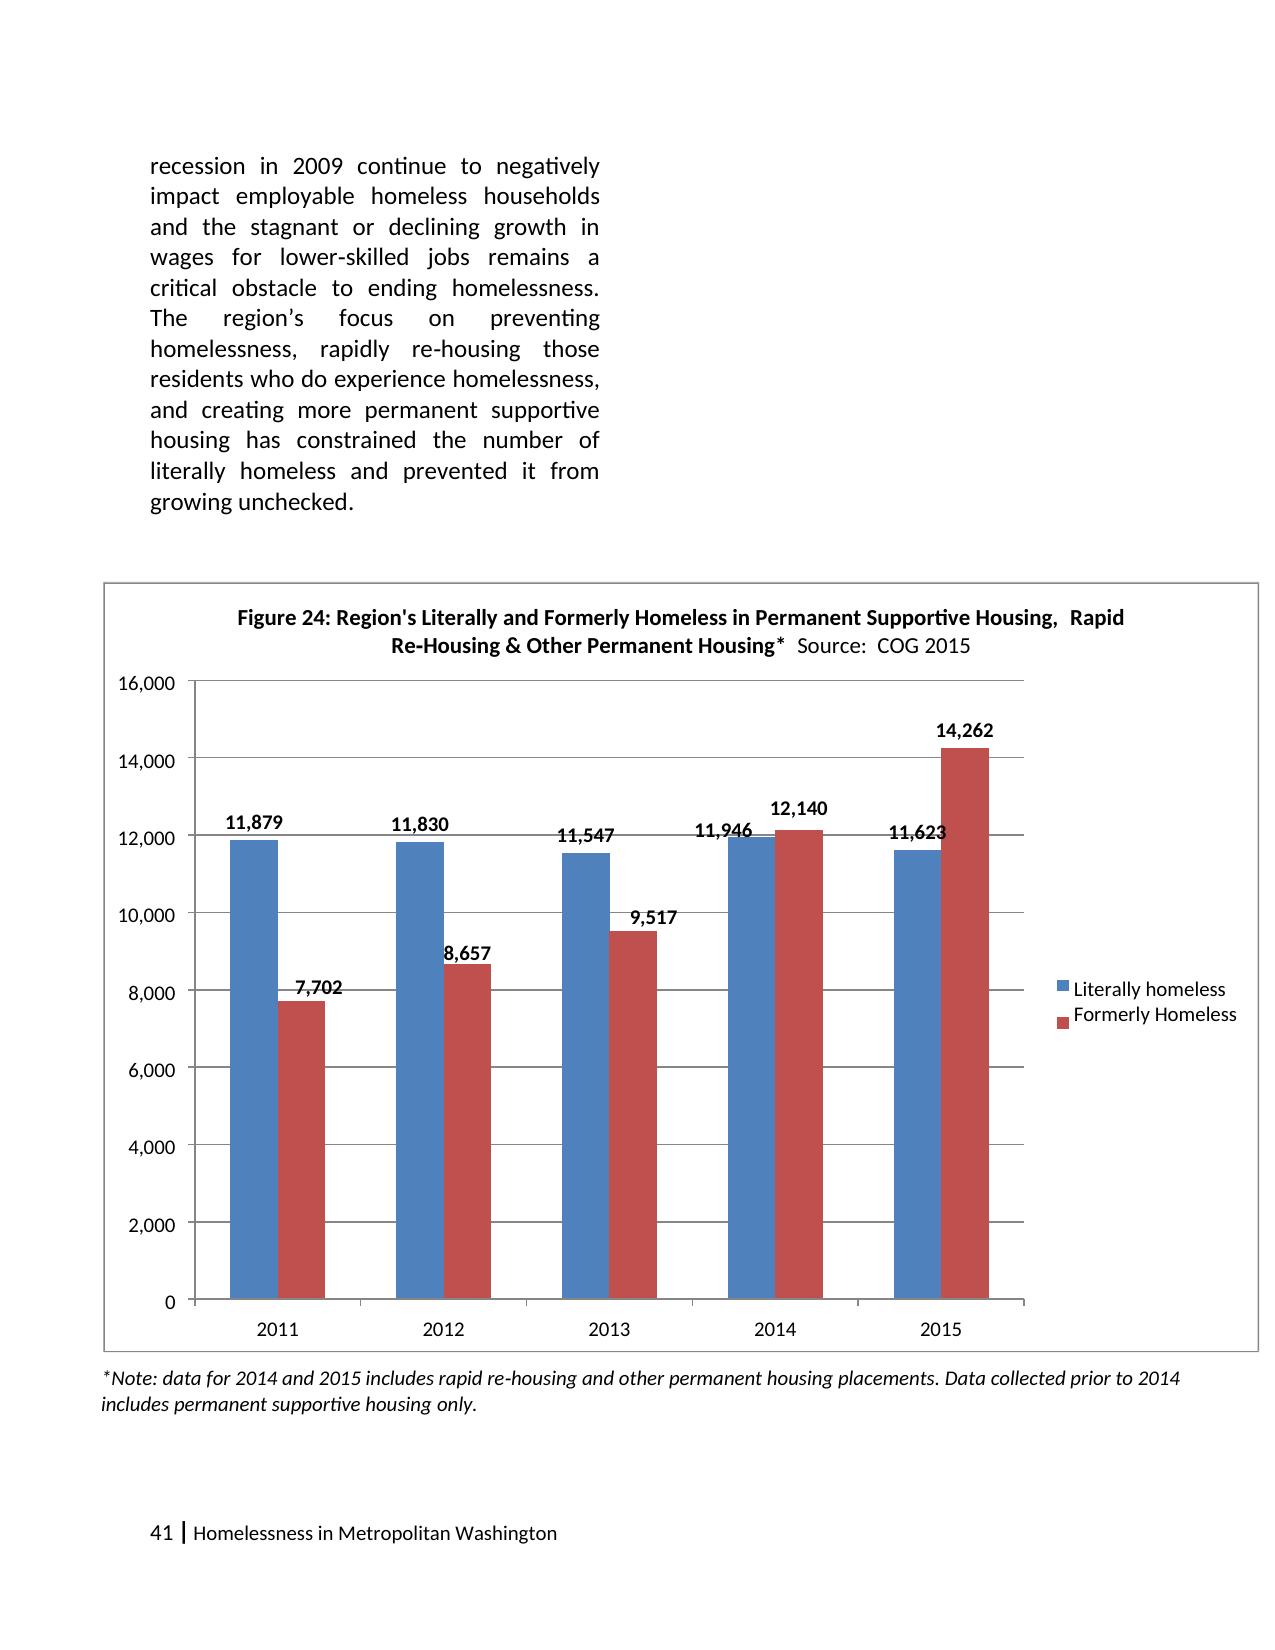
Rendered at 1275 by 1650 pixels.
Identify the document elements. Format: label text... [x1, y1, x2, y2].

text *Note: data for 2014 and 2015 includes rapid re‐housing and other permanent housing placements. Data collected prior to 2014 includes permanent supportive housing only. [101, 1366, 1248, 1416]
text recession in 2009 continue to negatively impact employable homeless households and the stagnant or declining growth in wages for lower‐skilled jobs remains a critical obstacle to ending homelessness. The region’s focus on preventing homelessness, rapidly re‐housing those residents who do experience homelessness, and creating more permanent supportive housing has constrained the number of literally homeless and prevented it from growing unchecked. [150, 150, 600, 516]
